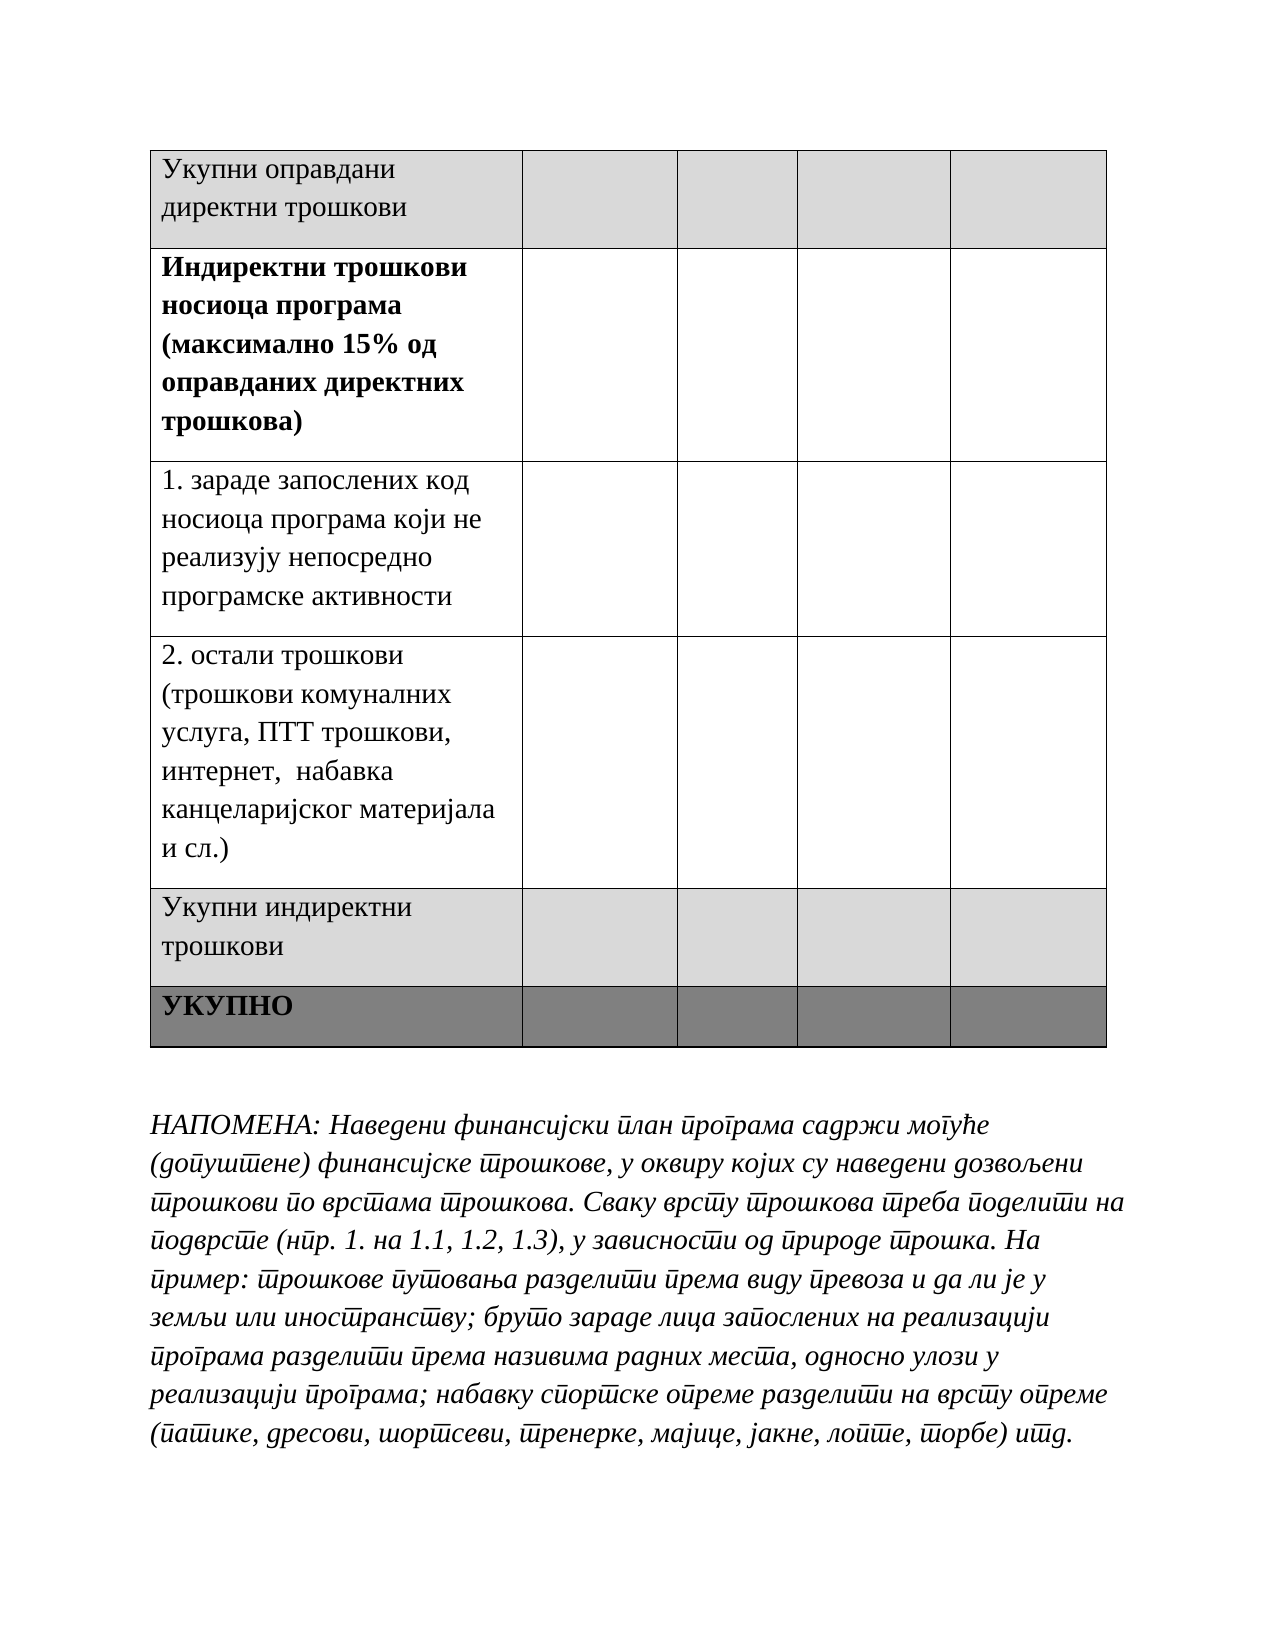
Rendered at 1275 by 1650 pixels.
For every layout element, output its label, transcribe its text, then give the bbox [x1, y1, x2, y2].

table_cell [798, 889, 950, 986]
table_cell [678, 462, 797, 636]
table_cell [523, 462, 677, 636]
table_cell [951, 249, 1106, 461]
table_cell [951, 637, 1106, 888]
table_cell [798, 637, 950, 888]
table_cell [678, 637, 797, 888]
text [150, 1107, 1125, 1449]
table_cell Укупни оправдани директни трошкови [151, 151, 522, 248]
table_cell [678, 889, 797, 986]
table_cell [951, 462, 1106, 636]
table_cell [678, 151, 797, 248]
table_cell [523, 987, 677, 1046]
table_cell [951, 987, 1106, 1046]
table_cell [798, 462, 950, 636]
table_cell 1. зараде запослених код носиоца програма који не реализују непосредно програмске активности [151, 462, 522, 636]
table_cell [678, 249, 797, 461]
table_cell [523, 889, 677, 986]
table_cell [523, 249, 677, 461]
table_cell УКУПНО [151, 987, 522, 1046]
table_cell [798, 987, 950, 1046]
table_cell 2. остали трошкови (трошкови комуналних услуга, ПТТ трошкови, интернет, набавка канцеларијског материјала и сл.) [151, 637, 522, 888]
table_cell [678, 987, 797, 1046]
table_cell [523, 151, 677, 248]
table_cell [523, 637, 677, 888]
table_cell [951, 151, 1106, 248]
table_cell [798, 151, 950, 248]
table_cell Укупни индиректни трошкови [151, 889, 522, 986]
table_cell [798, 249, 950, 461]
table_cell [951, 889, 1106, 986]
table_cell Индиректни трошкови носиоца програма (максимално 15% од оправданих директних трошкова) [151, 249, 522, 461]
